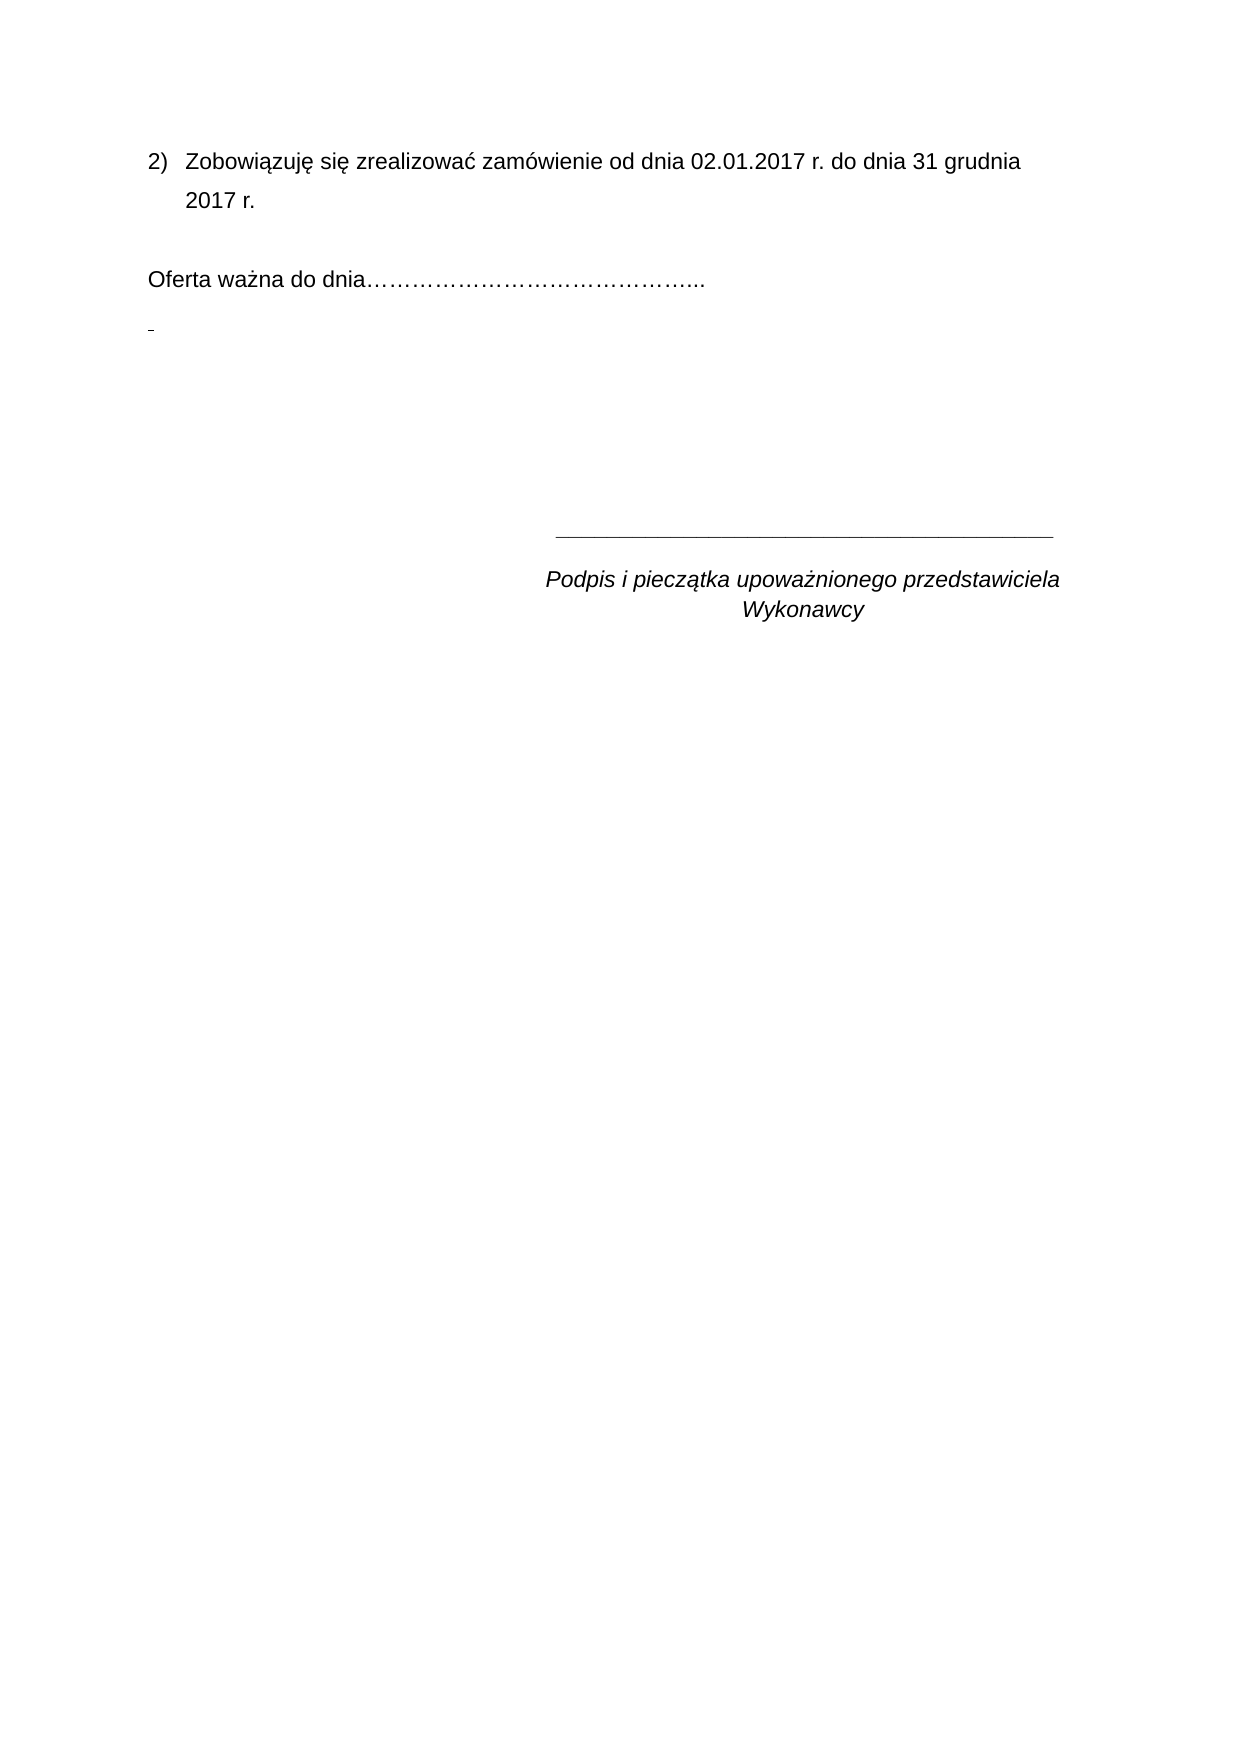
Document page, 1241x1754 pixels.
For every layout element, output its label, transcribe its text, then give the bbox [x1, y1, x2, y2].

text Oferta ważna do dnia……………………………………... [148, 266, 1093, 334]
text _______________________________________ [439, 514, 1093, 540]
list Zobowiązuję się zrealizować zamówienie od dnia 02.01.2017 r. do dnia 31 grudnia 2017 r. [148, 148, 1093, 213]
text Podpis i pieczątka upoważnionego przedstawiciela Wykonawcy [513, 566, 1093, 622]
